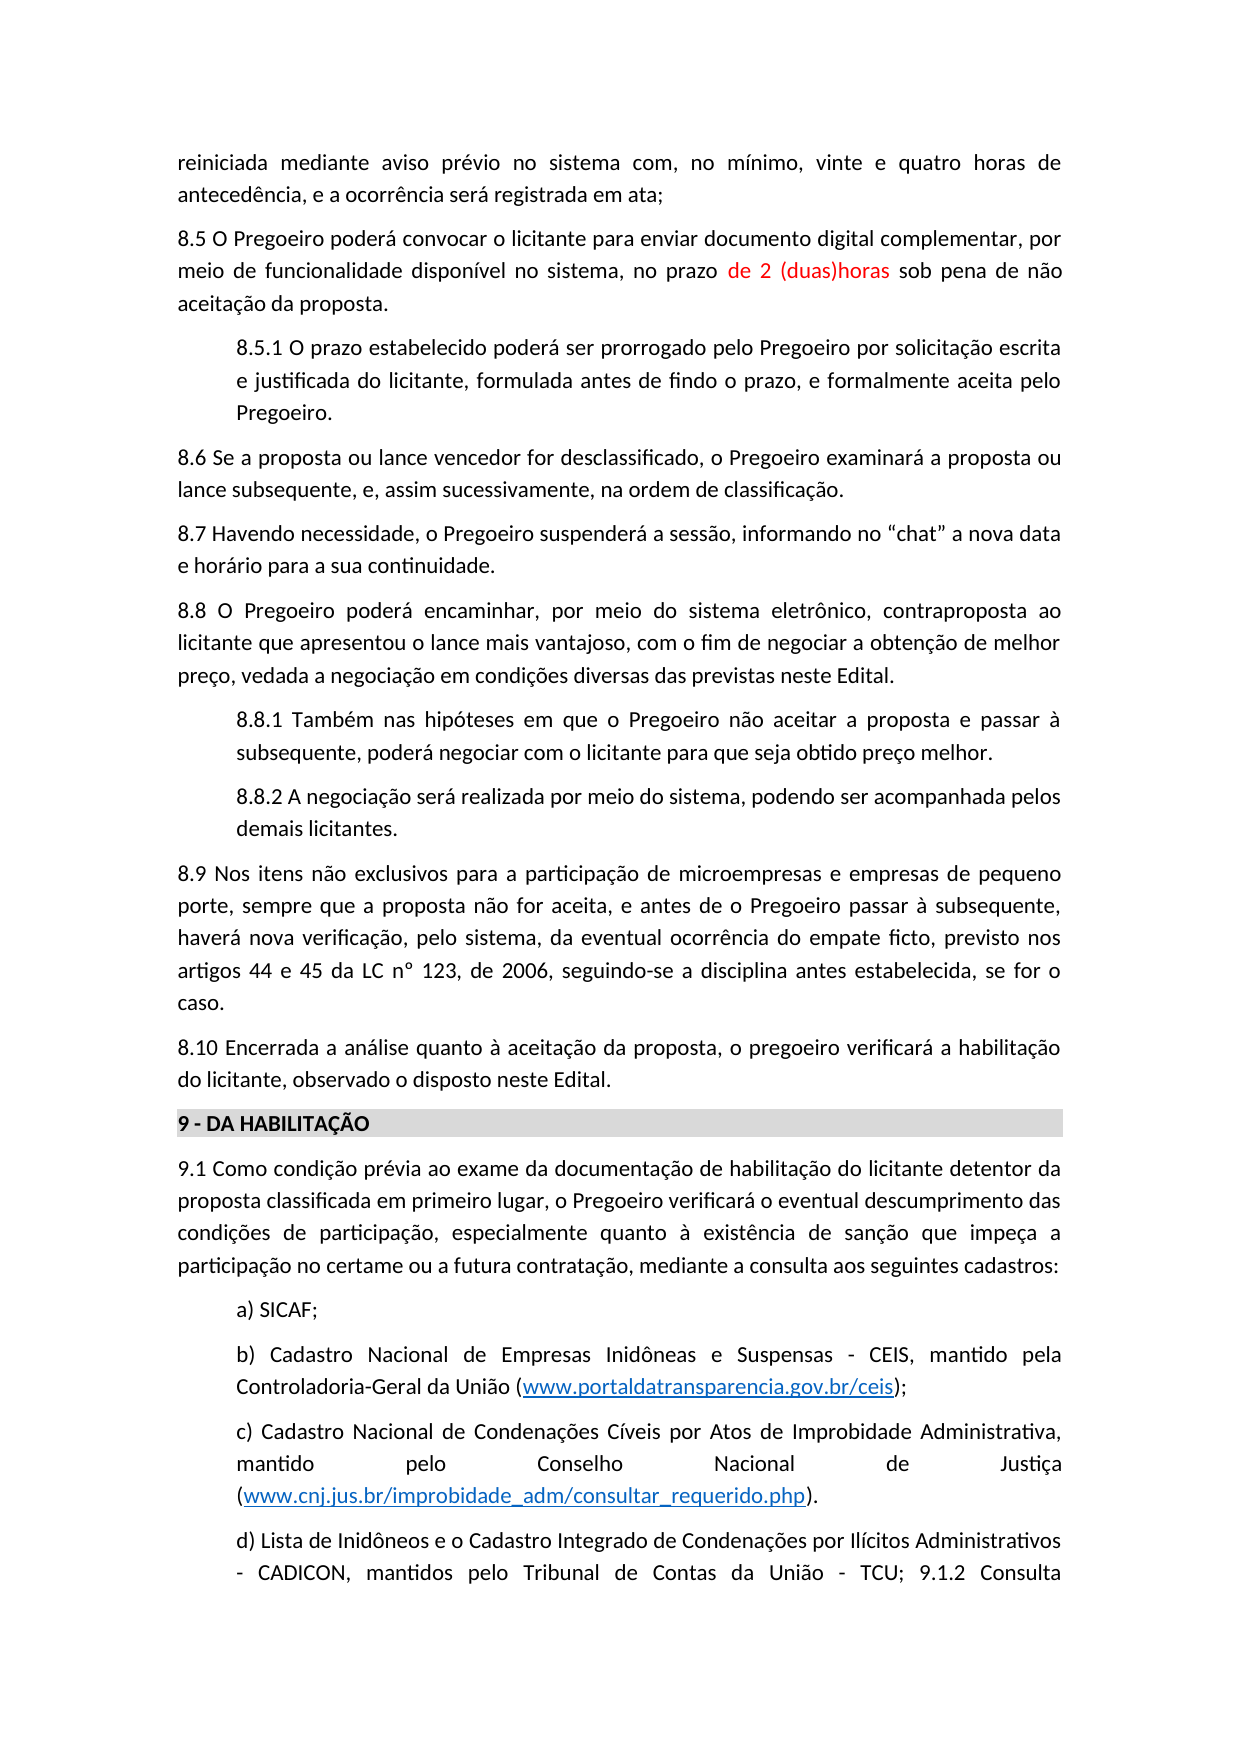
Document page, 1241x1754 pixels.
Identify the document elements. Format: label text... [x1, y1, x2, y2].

text 8.5.1 O prazo estabelecido poderá ser prorrogado pelo Pregoeiro por solicitação escrita e justificada do licitante, formulada antes de findo o prazo, e formalmente aceita pelo Pregoeiro. [236, 333, 1063, 426]
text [177, 148, 1063, 208]
text 9 - DA HABILITAÇÃO [177, 1109, 1063, 1137]
text 9.1 Como condição prévia ao exame da documentação de habilitação do licitante detentor da proposta classificada em primeiro lugar, o Pregoeiro verificará o eventual descumprimento das condições de participação, especialmente quanto à existência de sanção que impeça a participação no certame ou a futura contratação, mediante a consulta aos seguintes cadastros: [177, 1154, 1063, 1279]
text 8.9 Nos itens não exclusivos para a participação de microempresas e empresas de pequeno porte, sempre que a proposta não for aceita, e antes de o Pregoeiro passar à subsequente, haverá nova verificação, pelo sistema, da eventual ocorrência do empate ficto, previsto nos artigos 44 e 45 da LC nº 123, de 2006, seguindo-se a disciplina antes estabelecida, se for o caso. [177, 859, 1063, 1016]
text a) SICAF; [236, 1295, 1063, 1323]
text 8.5 O Pregoeiro poderá convocar o licitante para enviar documento digital complementar, por meio de funcionalidade disponível no sistema, no prazo de 2 (duas)horas sob pena de não aceitação da proposta. [177, 224, 1063, 317]
text 8.7 Havendo necessidade, o Pregoeiro suspenderá a sessão, informando no “chat” a nova data e horário para a sua continuidade. [177, 519, 1063, 580]
text 8.8.2 A negociação será realizada por meio do sistema, podendo ser acompanhada pelos demais licitantes. [236, 782, 1063, 842]
text 8.6 Se a proposta ou lance vencedor for desclassificado, o Pregoeiro examinará a proposta ou lance subsequente, e, assim sucessivamente, na ordem de classificação. [177, 443, 1063, 503]
text c) Cadastro Nacional de Condenações Cíveis por Atos de Improbidade Administrativa, mantido pelo Conselho Nacional de Justiça (www.cnj.jus.br/improbidade_adm/consultar_requerido.php). [236, 1417, 1063, 1509]
text 8.10 Encerrada a análise quanto à aceitação da proposta, o pregoeiro verificará a habilitação do licitante, observado o disposto neste Edital. [177, 1033, 1063, 1093]
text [236, 1526, 1063, 1586]
text 8.8.1 Também nas hipóteses em que o Pregoeiro não aceitar a proposta e passar à subsequente, poderá negociar com o licitante para que seja obtido preço melhor. [236, 705, 1063, 766]
text 8.8 O Pregoeiro poderá encaminhar, por meio do sistema eletrônico, contraproposta ao licitante que apresentou o lance mais vantajoso, com o fim de negociar a obtenção de melhor preço, vedada a negociação em condições diversas das previstas neste Edital. [177, 596, 1063, 689]
text b) Cadastro Nacional de Empresas Inidôneas e Suspensas - CEIS, mantido pela Controladoria-Geral da União (www.portaldatransparencia.gov.br/ceis); [236, 1340, 1063, 1400]
